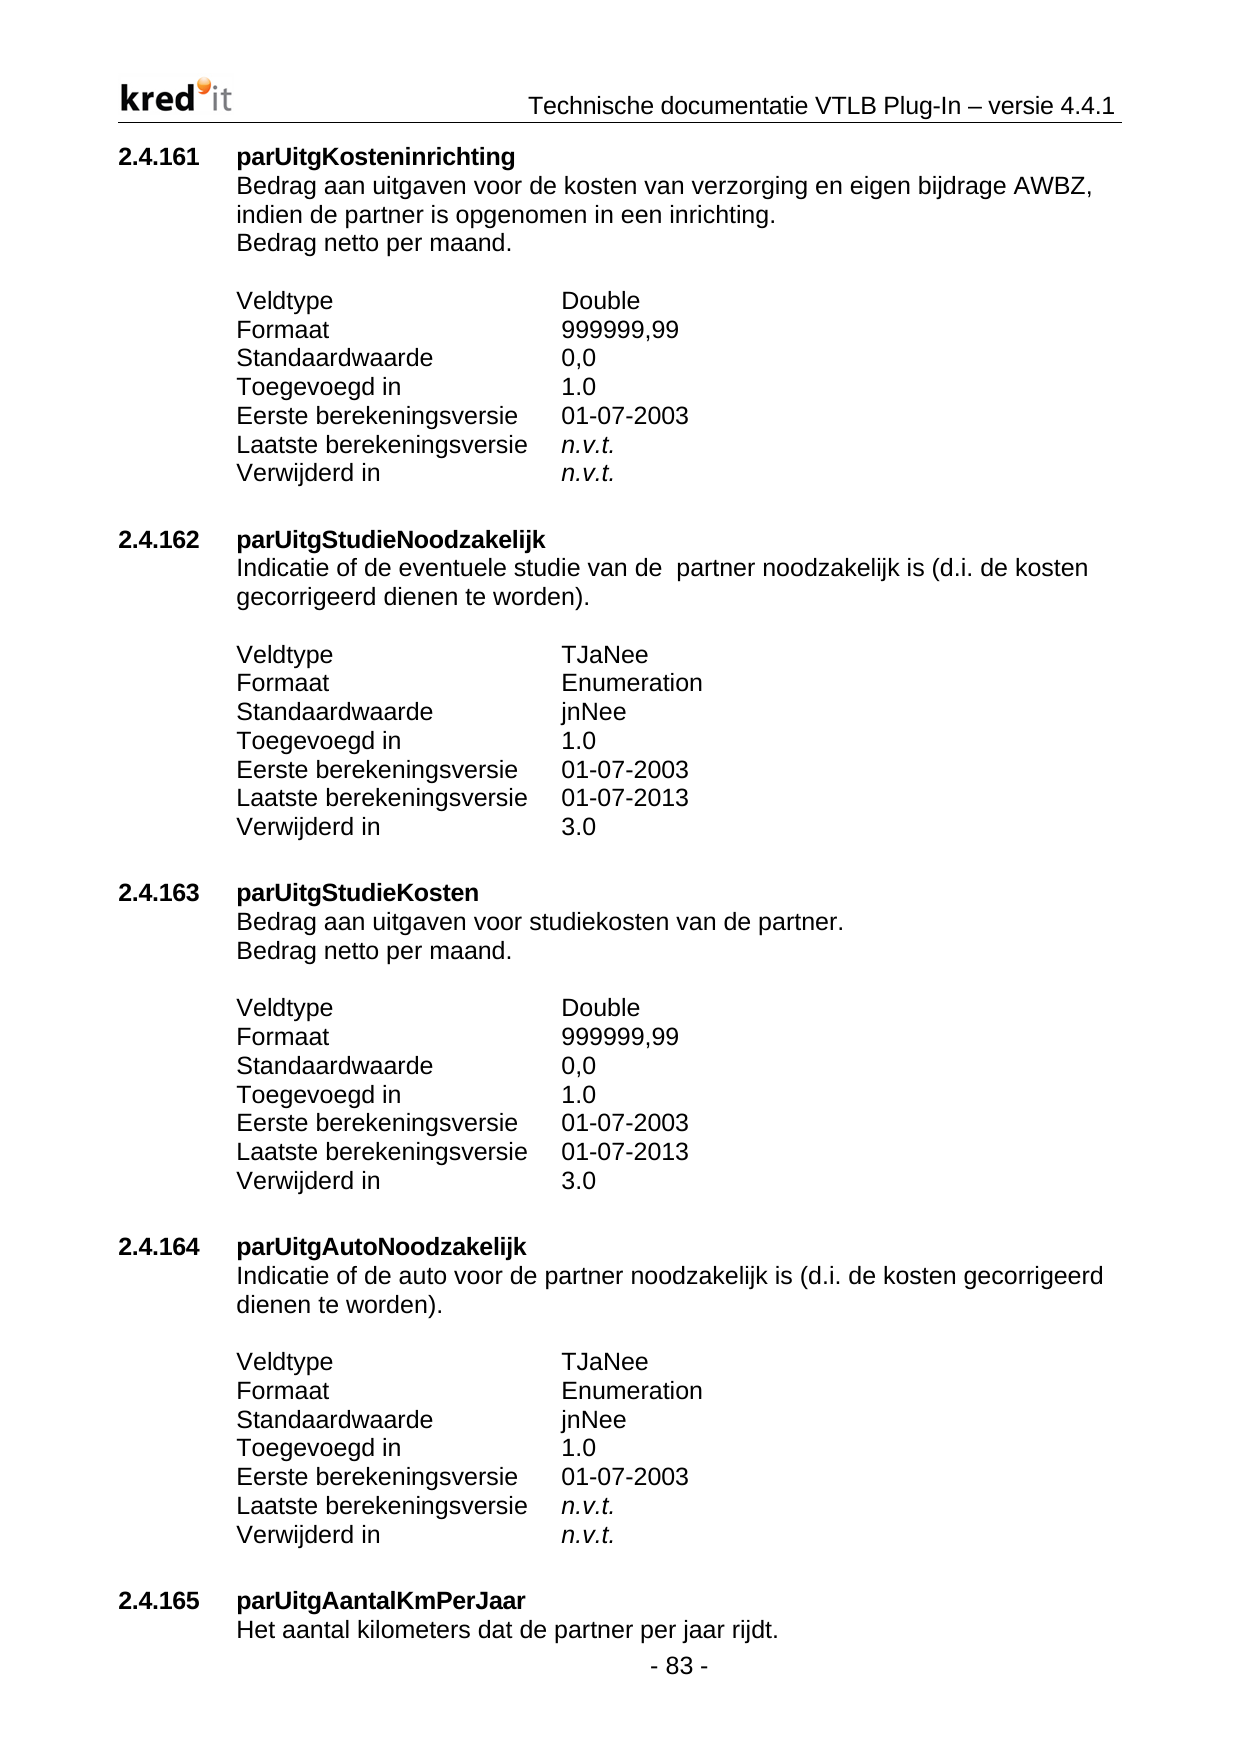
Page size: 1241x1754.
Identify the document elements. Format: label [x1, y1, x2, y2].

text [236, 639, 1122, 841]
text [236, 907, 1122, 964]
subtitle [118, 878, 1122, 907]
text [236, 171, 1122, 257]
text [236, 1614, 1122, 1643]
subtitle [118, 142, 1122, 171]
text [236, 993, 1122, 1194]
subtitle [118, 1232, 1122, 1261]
picture [118, 73, 234, 115]
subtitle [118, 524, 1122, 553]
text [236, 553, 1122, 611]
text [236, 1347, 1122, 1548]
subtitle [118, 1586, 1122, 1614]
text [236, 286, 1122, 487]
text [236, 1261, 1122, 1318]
